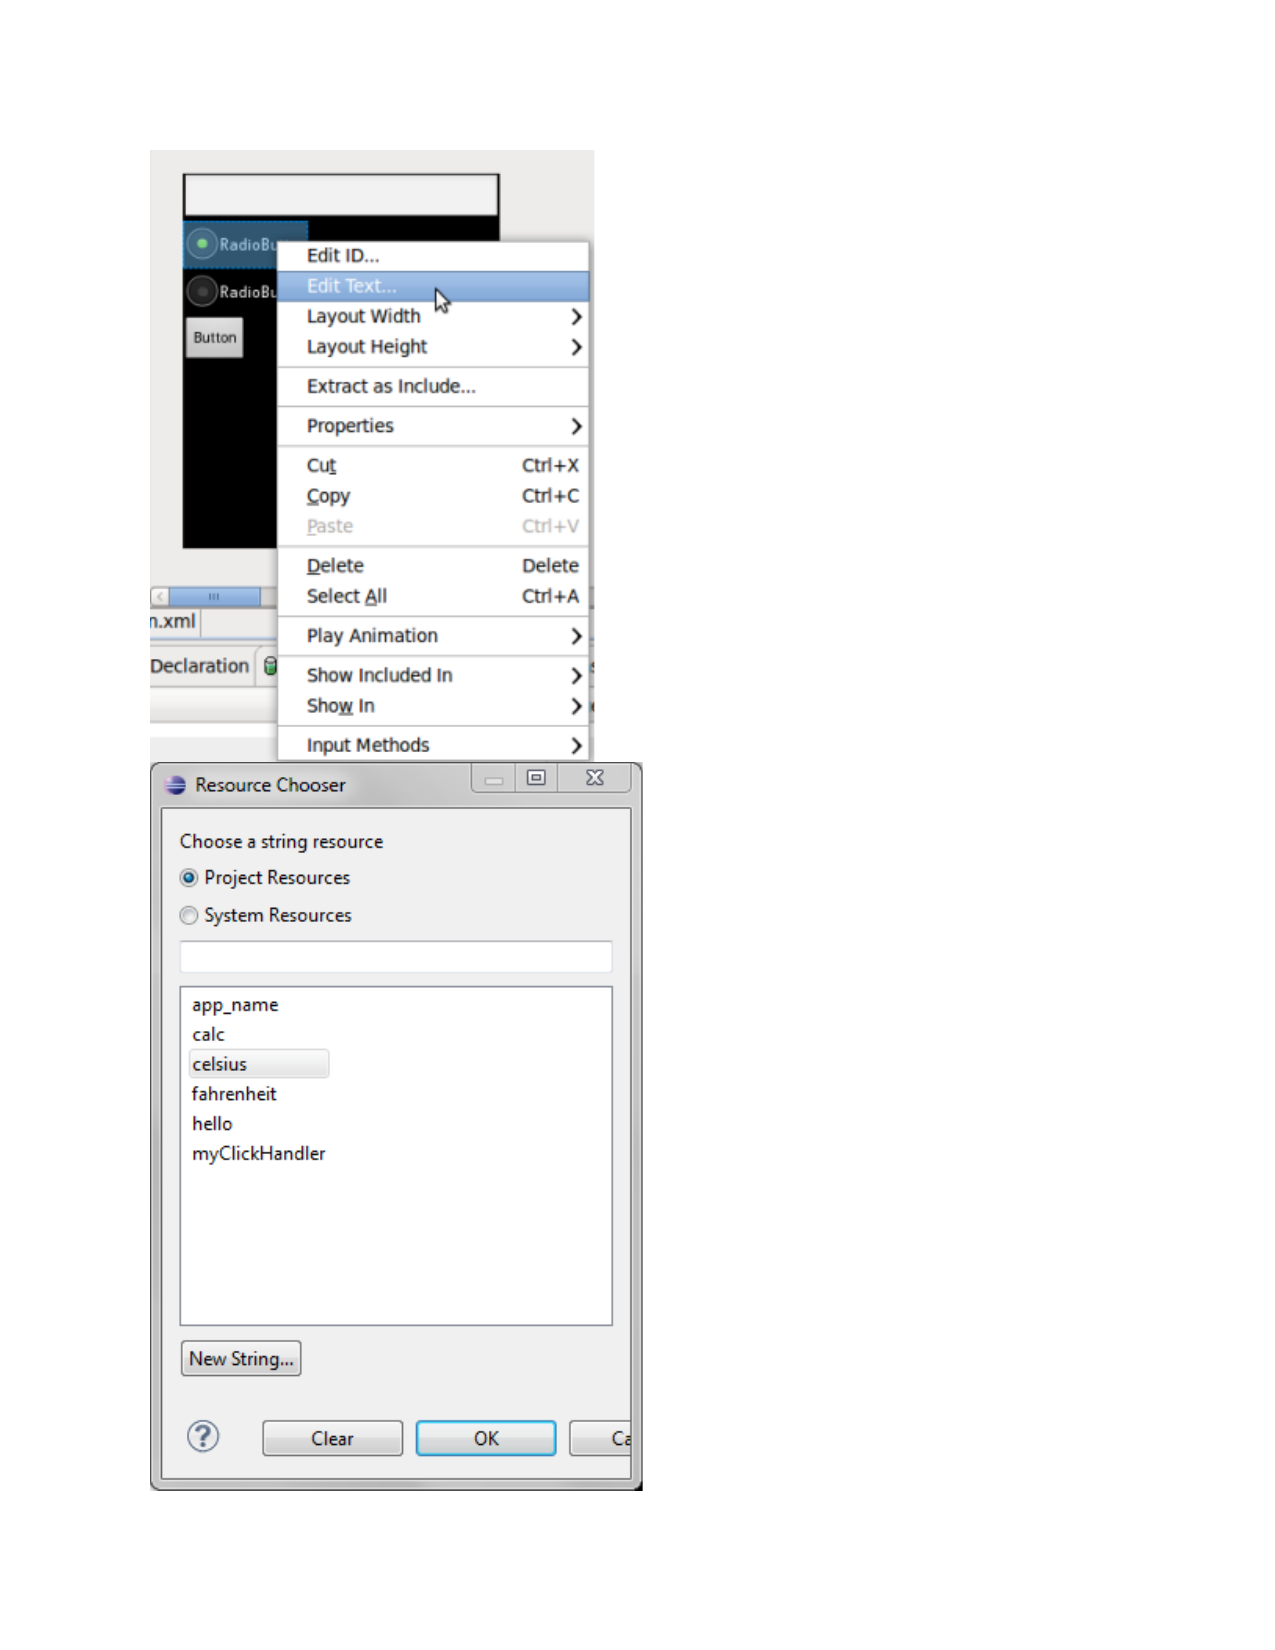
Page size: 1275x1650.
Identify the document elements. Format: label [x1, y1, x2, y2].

picture [150, 150, 643, 1491]
